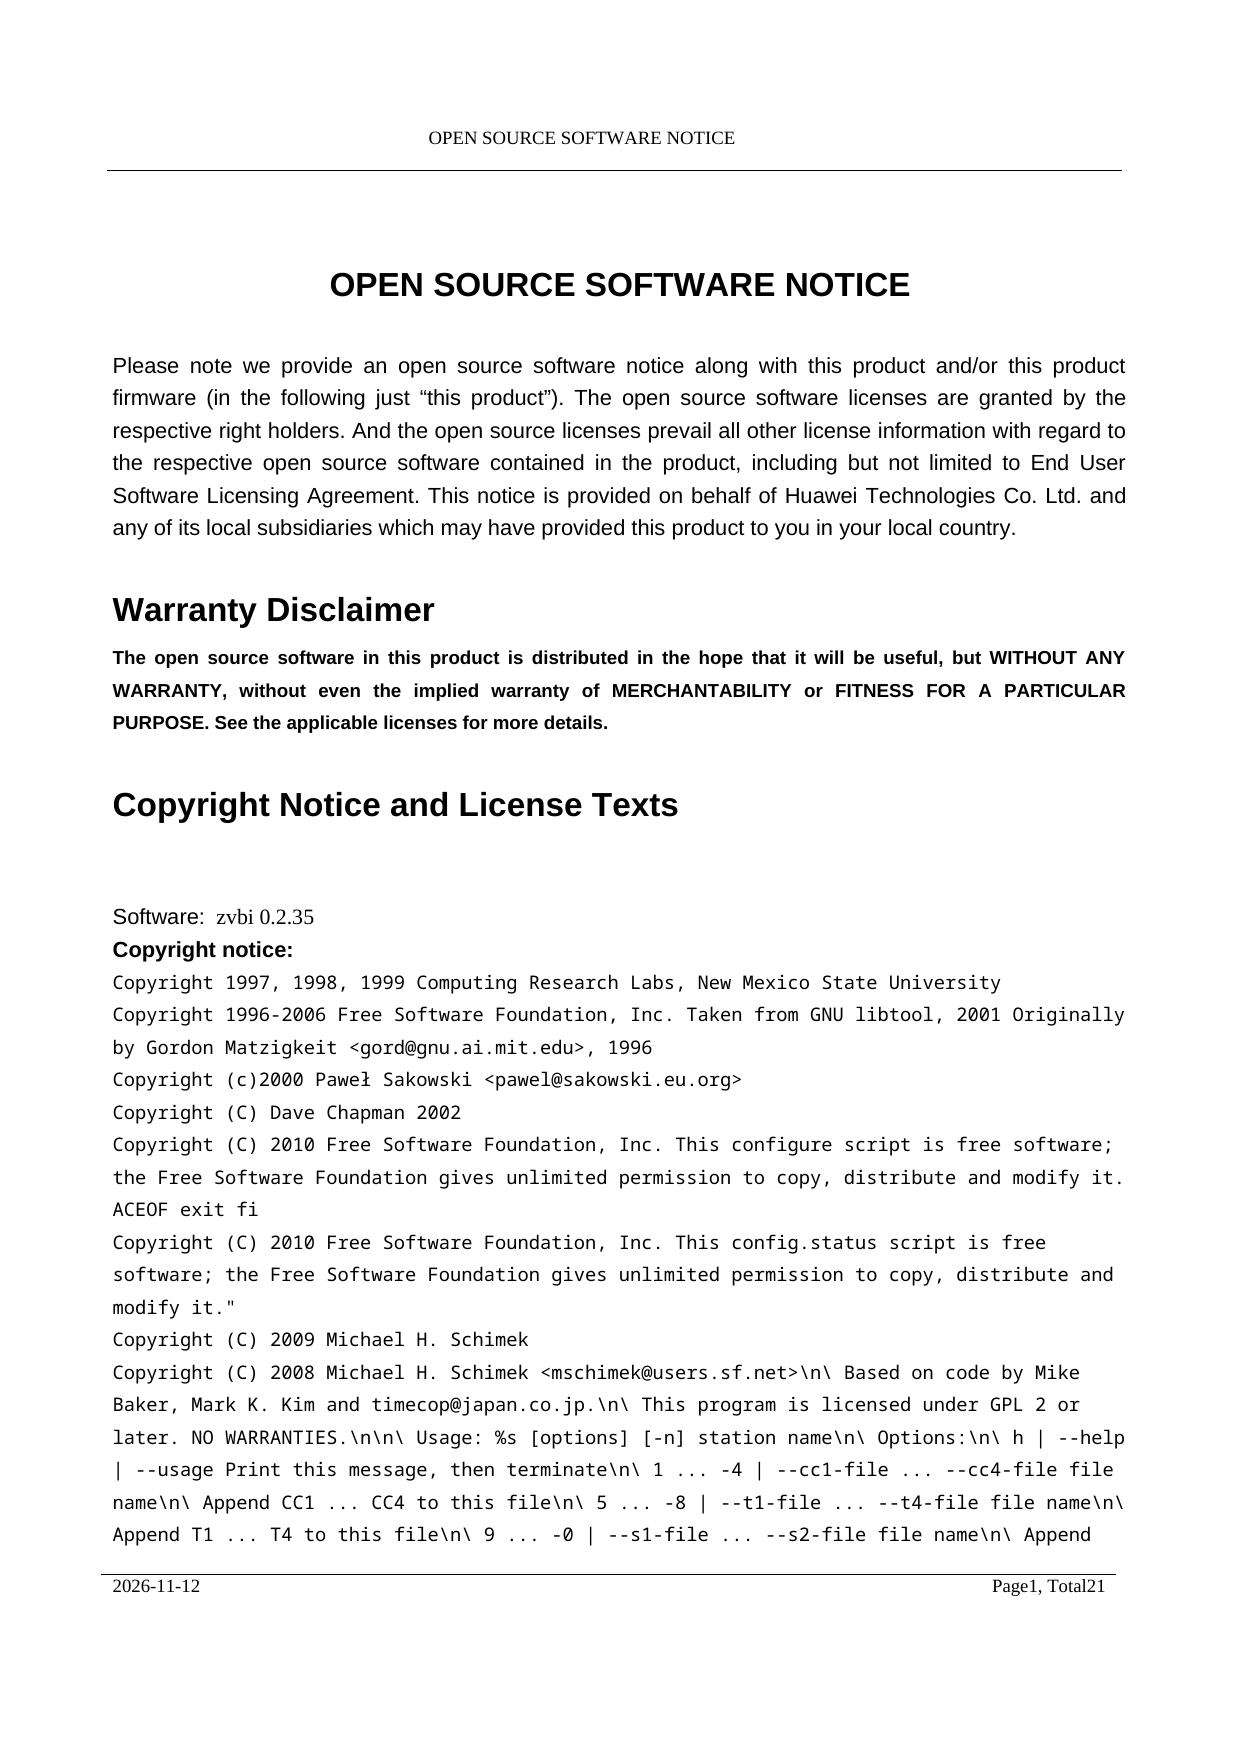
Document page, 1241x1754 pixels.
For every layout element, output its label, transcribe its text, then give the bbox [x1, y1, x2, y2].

text Warranty Disclaimer [112, 576, 1128, 641]
text Copyright 1997, 1998, 1999 Computing Research Labs, New Mexico State University [112, 966, 1128, 998]
text The open source software in this product is distributed in the hope that it will be useful, but WITHOUT ANY WARRANTY, without even the implied warranty of MERCHANTABILITY or FITNESS FOR A PARTICULAR PURPOSE. See the applicable licenses for more details. [112, 641, 1128, 739]
text Copyright 1996-2006 Free Software Foundation, Inc. Taken from GNU libtool, 2001 Originally by Gordon Matzigkeit <gord@gnu.ai.mit.edu>, 1996 [112, 998, 1128, 1063]
text Copyright (C) 2009 Michael H. Schimek [112, 1323, 1128, 1356]
text Copyright Notice and License Texts [112, 771, 1128, 836]
text Copyright (C) 2010 Free Software Foundation, Inc. This configure script is free software; the Free Software Foundation gives unlimited permission to copy, distribute and modify it. ACEOF exit fi [112, 1128, 1128, 1226]
text Copyright (C) Dave Chapman 2002 [112, 1096, 1128, 1128]
text Software: zvbi 0.2.35 [112, 901, 1128, 933]
text Please note we provide an open source software notice along with this product and/or this product firmware (in the following just “this product”). The open source software licenses are granted by the respective right holders. And the open source licenses prevail all other license information with regard to the respective open source software contained in the product, including but not limited to End User Software Licensing Agreement. This notice is provided on behalf of Huawei Technologies Co. Ltd. and any of its local subsidiaries which may have provided this product to you in your local country. [112, 349, 1128, 544]
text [112, 1356, 1128, 1551]
text Copyright (c)2000 Paweł Sakowski <pawel@sakowski.eu.org> [112, 1063, 1128, 1096]
text OPEN SOURCE SOFTWARE NOTICE [112, 251, 1128, 316]
text Copyright (C) 2010 Free Software Foundation, Inc. This config.status script is free software; the Free Software Foundation gives unlimited permission to copy, distribute and modify it." [112, 1226, 1128, 1323]
text Copyright notice: [112, 933, 1128, 966]
